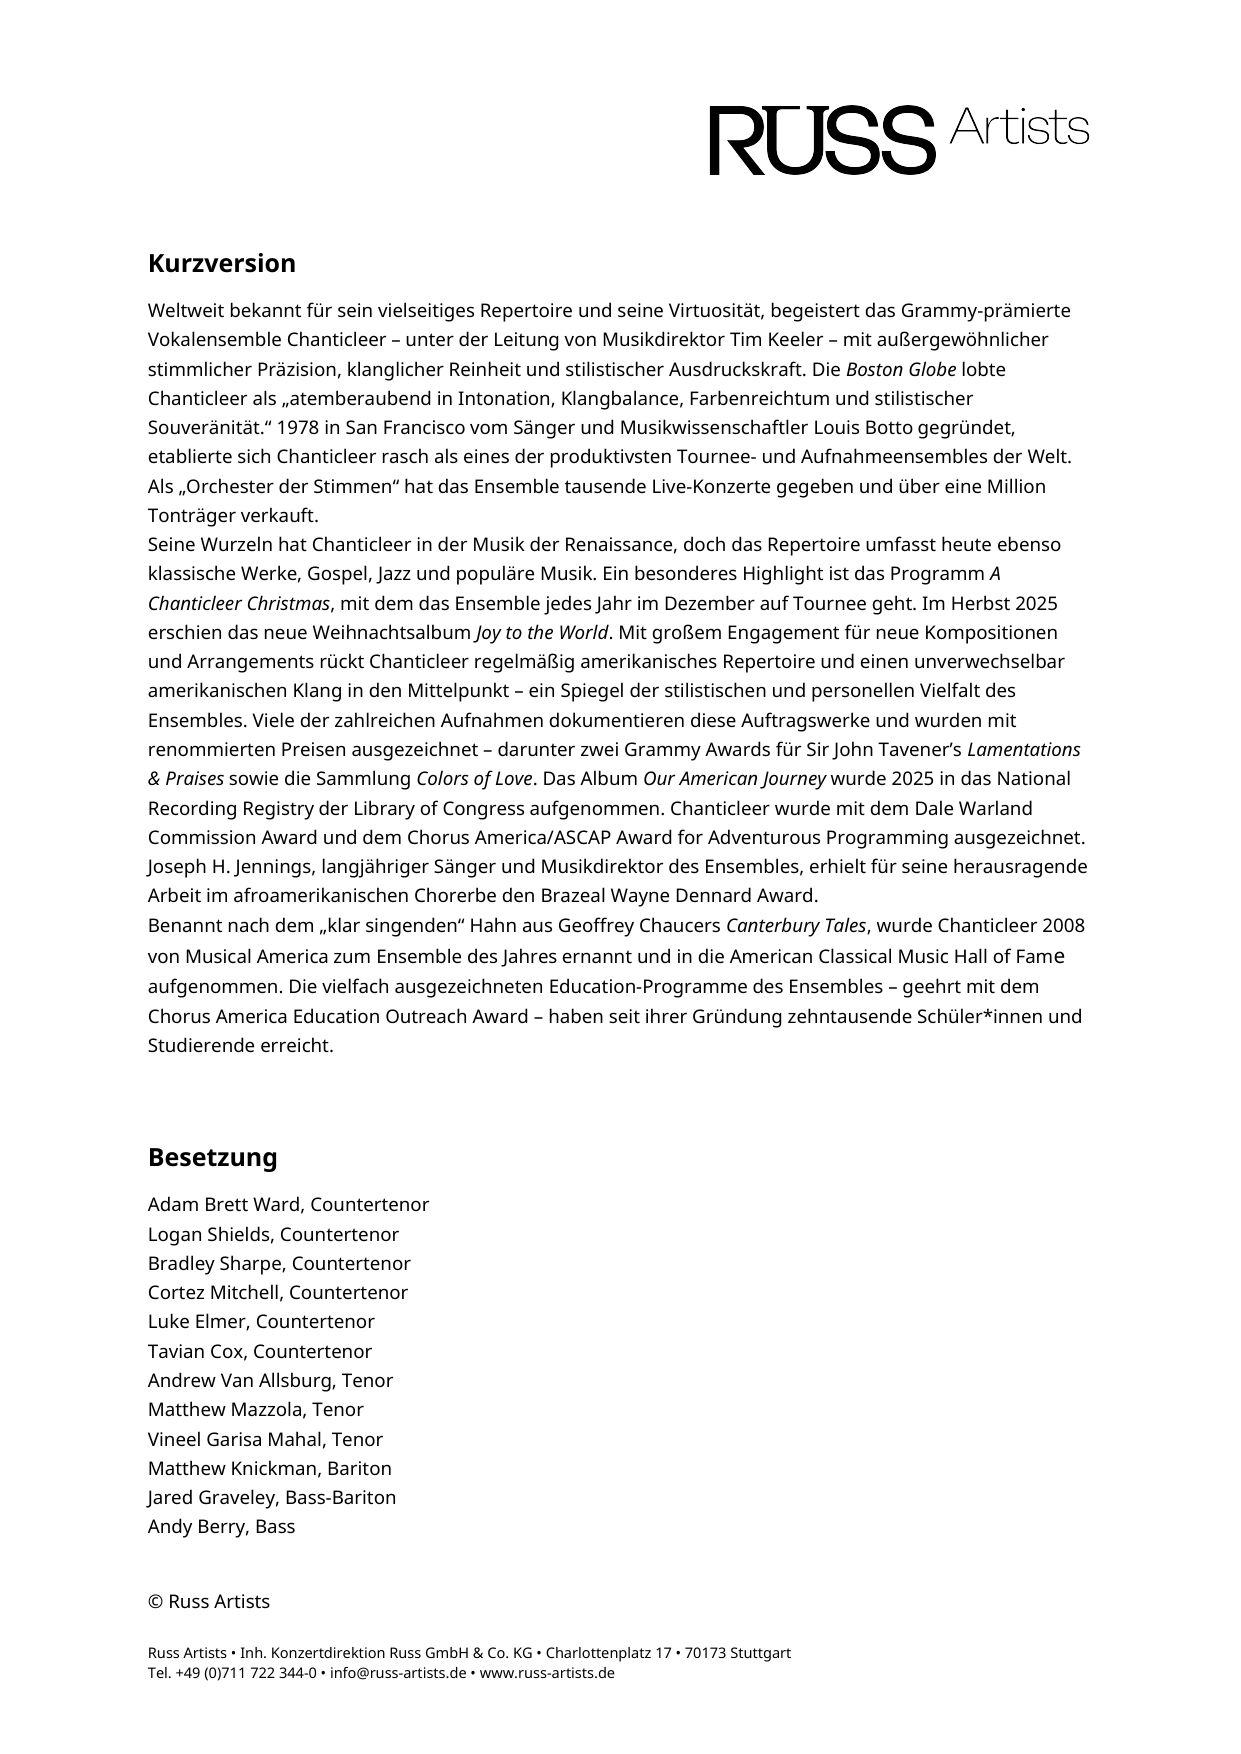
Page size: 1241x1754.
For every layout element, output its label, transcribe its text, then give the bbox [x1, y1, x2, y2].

text Luke Elmer, Countertenor [148, 1309, 1093, 1334]
text © Russ Artists [148, 1588, 1093, 1614]
text Benannt nach dem „klar singenden“ Hahn aus Geoffrey Chaucers Canterbury Tales, wurde Chanticleer 2008 von Musical America zum Ensemble des Jahres ernannt und in die American Classical Music Hall of Fame aufgenommen. Die vielfach ausgezeichneten Education-Programme des Ensembles – geehrt mit dem Chorus America Education Outreach Award – haben seit ihrer Gründung zehntausende Schüler*innen und Studierende erreicht. [148, 912, 1093, 1058]
picture [704, 99, 1094, 179]
text Logan Shields, Countertenor [148, 1221, 1093, 1246]
text Matthew Knickman, Bariton [148, 1455, 1093, 1481]
text Weltweit bekannt für sein vielseitiges Repertoire und seine Virtuosität, begeistert das Grammy-prämierte Vokalensemble Chanticleer – unter der Leitung von Musikdirektor Tim Keeler – mit außergewöhnlicher stimmlicher Präzision, klanglicher Reinheit und stilistischer Ausdruckskraft. Die Boston Globe lobte Chanticleer als „atemberaubend in Intonation, Klangbalance, Farbenreichtum und stilistischer Souveränität.“ 1978 in San Francisco vom Sänger und Musikwissenschaftler Louis Botto gegründet, etablierte sich Chanticleer rasch als eines der produktivsten Tournee- und Aufnahmeensembles der Welt. Als „Orchester der Stimmen“ hat das Ensemble tausende Live-Konzerte gegeben und über eine Million Tonträger verkauft. [148, 297, 1093, 528]
text Seine Wurzeln hat Chanticleer in der Musik der Renaissance, doch das Repertoire umfasst heute ebenso klassische Werke, Gospel, Jazz und populäre Musik. Ein besonderes Highlight ist das Programm A Chanticleer Christmas, mit dem das Ensemble jedes Jahr im Dezember auf Tournee geht. Im Herbst 2025 erschien das neue Weihnachtsalbum Joy to the World. Mit großem Engagement für neue Kompositionen und Arrangements rückt Chanticleer regelmäßig amerikanisches Repertoire und einen unverwechselbar amerikanischen Klang in den Mittelpunkt – ein Spiegel der stilistischen und personellen Vielfalt des Ensembles. Viele der zahlreichen Aufnahmen dokumentieren diese Auftragswerke und wurden mit renommierten Preisen ausgezeichnet – darunter zwei Grammy Awards für Sir John Tavener’s Lamentations & Praises sowie die Sammlung Colors of Love. Das Album Our American Journey wurde 2025 in das National Recording Registry der Library of Congress aufgenommen. Chanticleer wurde mit dem Dale Warland Commission Award und dem Chorus America/ASCAP Award for Adventurous Programming ausgezeichnet. Joseph H. Jennings, langjähriger Sänger und Musikdirektor des Ensembles, erhielt für seine herausragende Arbeit im afroamerikanischen Chorerbe den Brazeal Wayne Dennard Award. [148, 531, 1093, 908]
text Kurzversion [148, 246, 1093, 280]
text Tavian Cox, Countertenor [148, 1338, 1093, 1363]
text Vineel Garisa Mahal, Tenor [148, 1426, 1093, 1451]
text Jared Graveley, Bass-Bariton [148, 1484, 1093, 1510]
text Andy Berry, Bass [148, 1514, 1093, 1539]
text Matthew Mazzola, Tenor [148, 1397, 1093, 1422]
text Besetzung [148, 1140, 1093, 1174]
text Adam Brett Ward, Countertenor [148, 1192, 1093, 1217]
text Cortez Mitchell, Countertenor [148, 1279, 1093, 1305]
text Andrew Van Allsburg, Tenor [148, 1367, 1093, 1393]
text Bradley Sharpe, Countertenor [148, 1250, 1093, 1276]
